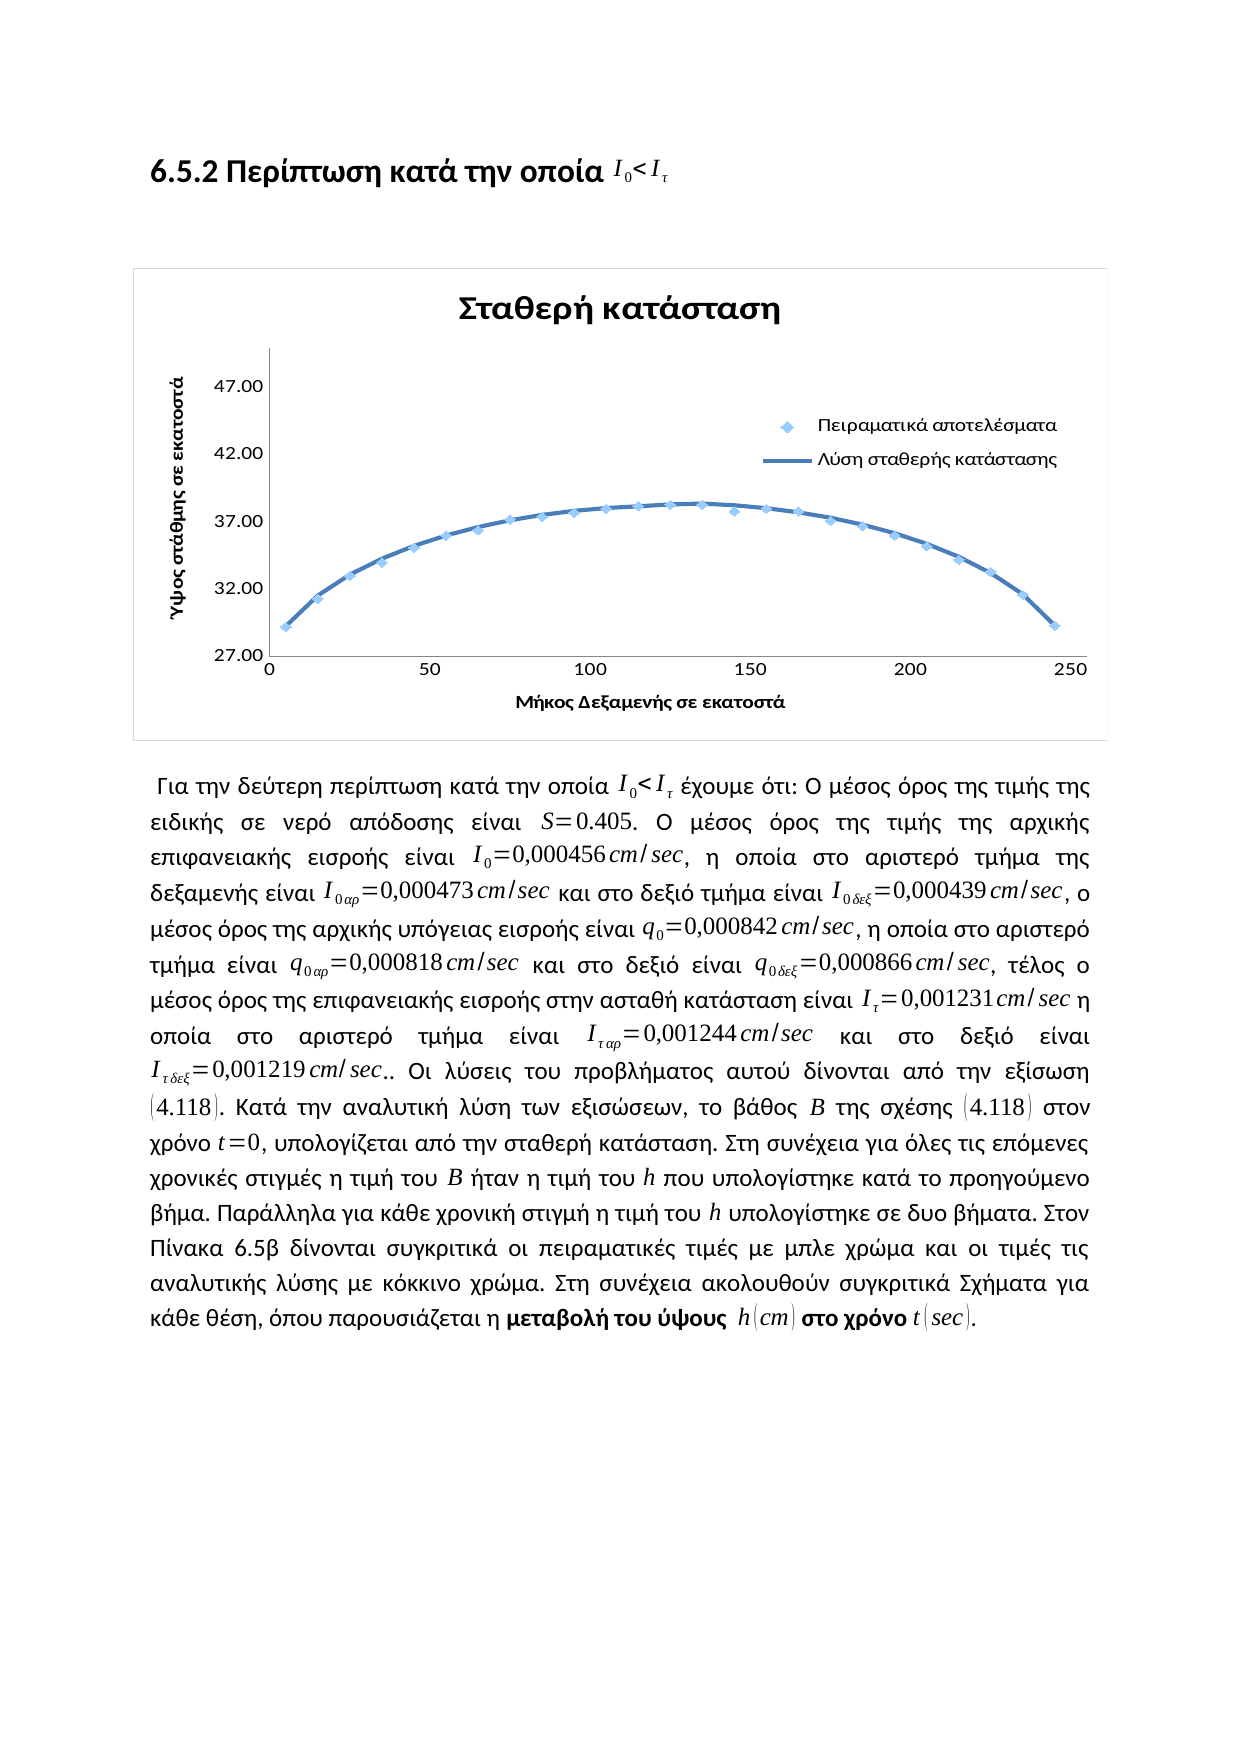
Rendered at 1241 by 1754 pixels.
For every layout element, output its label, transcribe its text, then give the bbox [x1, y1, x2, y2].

text 6.5.2 Περίπτωση κατά την οποία [150, 150, 1090, 191]
text Για την δεύτερη περίπτωση κατά την οποία έχουμε ότι: Ο μέσος όρος της τιμής της ειδικής σε νερό απόδοσης είναι . Ο μέσος όρος της τιμής της αρχικής επιφανειακής εισροής είναι , η οποία στο αριστερό τμήμα της δεξαμενής είναι και στο δεξιό τμήμα είναι , ο μέσος όρος της αρχικής υπόγειας εισροής είναι , η οποία στο αριστερό τμήμα είναι και στο δεξιό είναι , τέλος ο μέσος όρος της επιφανειακής εισροής στην ασταθή κατάσταση είναι η οποία στο αριστερό τμήμα είναι και στο δεξιό είναι .. Οι λύσεις του προβλήματος αυτού δίνονται από την εξίσωση . Κατά την αναλυτική λύση των εξισώσεων, το βάθος της σχέσης στον χρόνο , υπολογίζεται από την σταθερή κατάσταση. Στη συνέχεια για όλες τις επόμενες χρονικές στιγμές η τιμή του ήταν η τιμή του που υπολογίστηκε κατά το προηγούμενο βήμα. Παράλληλα για κάθε χρονική στιγμή η τιμή του υπολογίστηκε σε δυο βήματα. Στον Πίνακα 6.5β δίνονται συγκριτικά οι πειραματικές τιμές με μπλε χρώμα και οι τιμές τις αναλυτικής λύσης με κόκκινο χρώμα. Στη συνέχεια ακολουθούν συγκριτικά Σχήματα για κάθε θέση, όπου παρουσιάζεται η μεταβολή του ύψους στο χρόνο . [150, 741, 1090, 1333]
